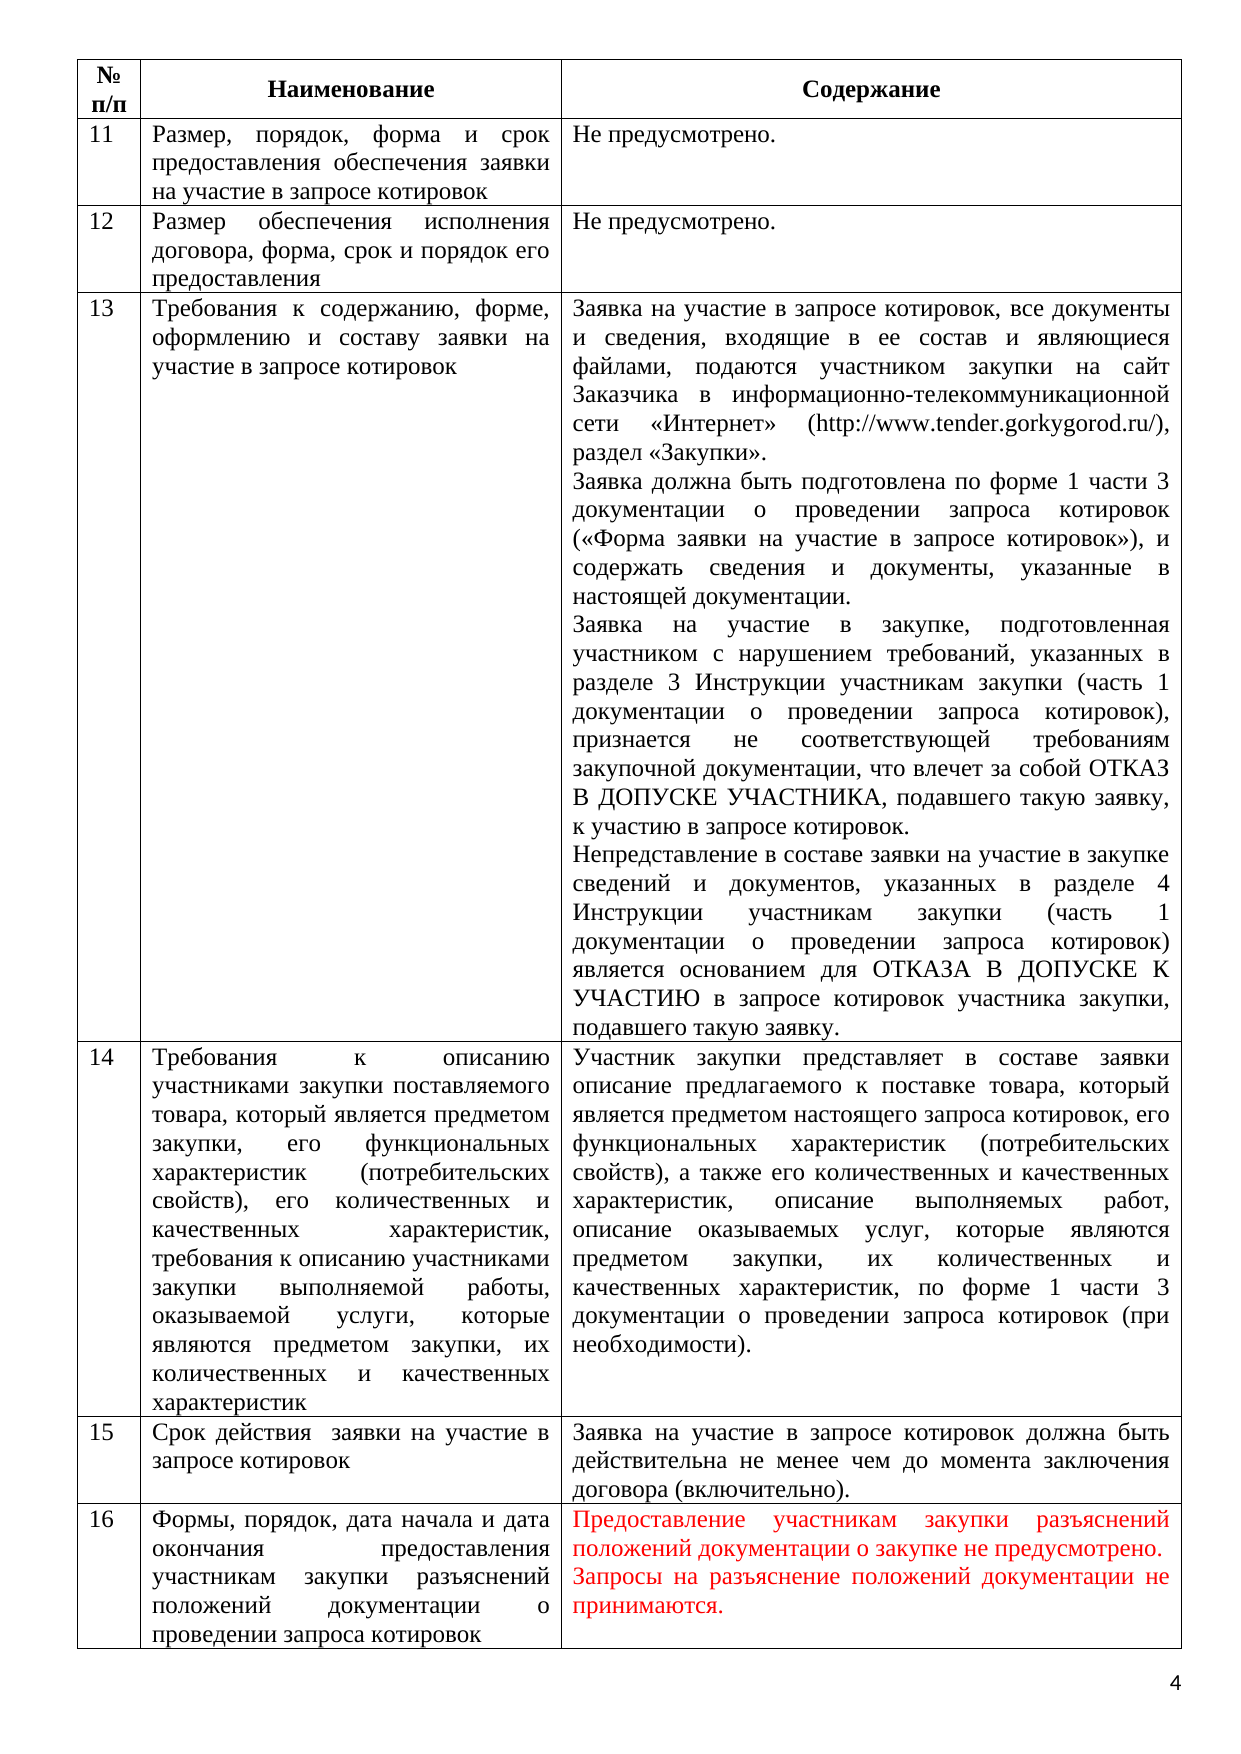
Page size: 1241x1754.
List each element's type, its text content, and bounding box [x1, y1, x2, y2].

table_cell Срок действия заявки на участие в запросе котировок [141, 1417, 561, 1503]
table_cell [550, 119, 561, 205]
table_cell Требования к содержанию, форме, оформлению и составу заявки на участие в запросе котировок [141, 293, 561, 1041]
table_cell Предоставление участникам закупки разъяснений положений документации о закупке не предусмотрено. Запросы на разъяснение положений документации не принимаются. [562, 1504, 1181, 1648]
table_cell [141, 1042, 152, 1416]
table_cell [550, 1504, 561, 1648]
table_cell Не предусмотрено. [562, 119, 1181, 205]
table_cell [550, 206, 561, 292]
table_cell [78, 119, 140, 205]
table_cell Не предусмотрено. [562, 206, 1181, 292]
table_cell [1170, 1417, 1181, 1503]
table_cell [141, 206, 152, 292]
table_header Содержание [562, 60, 1181, 118]
table_cell [78, 1504, 140, 1648]
table_cell [78, 1417, 140, 1503]
table_cell [78, 206, 140, 292]
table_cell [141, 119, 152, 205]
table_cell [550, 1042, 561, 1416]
table_cell Заявка на участие в запросе котировок, все документы и сведения, входящие в ее состав и являющиеся файлами, подаются участником закупки на сайт Заказчика в информационно-телекоммуникационной сети «Интернет» (http://www.tender.gorkygorod.ru/), раздел «Закупки». Заявка должна быть подготовлена по форме 1 части 3 документации о проведении запроса котировок («Форма заявки на участие в запросе котировок»), и содержать сведения и документы, указанные в настоящей документации. Заявка на участие в закупке, подготовленная участником с нарушением требований, указанных в разделе 3 Инструкции участникам закупки (часть 1 документации о проведении запроса котировок), признается не соответствующей требованиям закупочной документации, что влечет за собой ОТКАЗ В ДОПУСКЕ УЧАСТНИКА, подавшего такую заявку, к участию в запросе котировок. Непредставление в составе заявки на участие в закупке сведений и документов, указанных в разделе 4 Инструкции участникам закупки (часть 1 документации о проведении запроса котировок) является основанием для ОТКАЗА В ДОПУСКЕ К УЧАСТИЮ в запросе котировок участника закупки, подавшего такую заявку. [562, 293, 1181, 1041]
table_cell [78, 1042, 140, 1416]
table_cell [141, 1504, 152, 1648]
table_cell Участник закупки представляет в составе заявки описание предлагаемого к поставке товара, который является предметом настоящего запроса котировок, его функциональных характеристик (потребительских свойств), а также его количественных и качественных характеристик, описание выполняемых работ, описание оказываемых услуг, которые являются предметом закупки, их количественных и качественных характеристик, по форме 1 части 3 документации о проведении запроса котировок (при необходимости). [562, 1042, 1181, 1416]
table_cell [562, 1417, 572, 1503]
table_cell [78, 293, 140, 1041]
table_header Наименование [141, 60, 561, 118]
